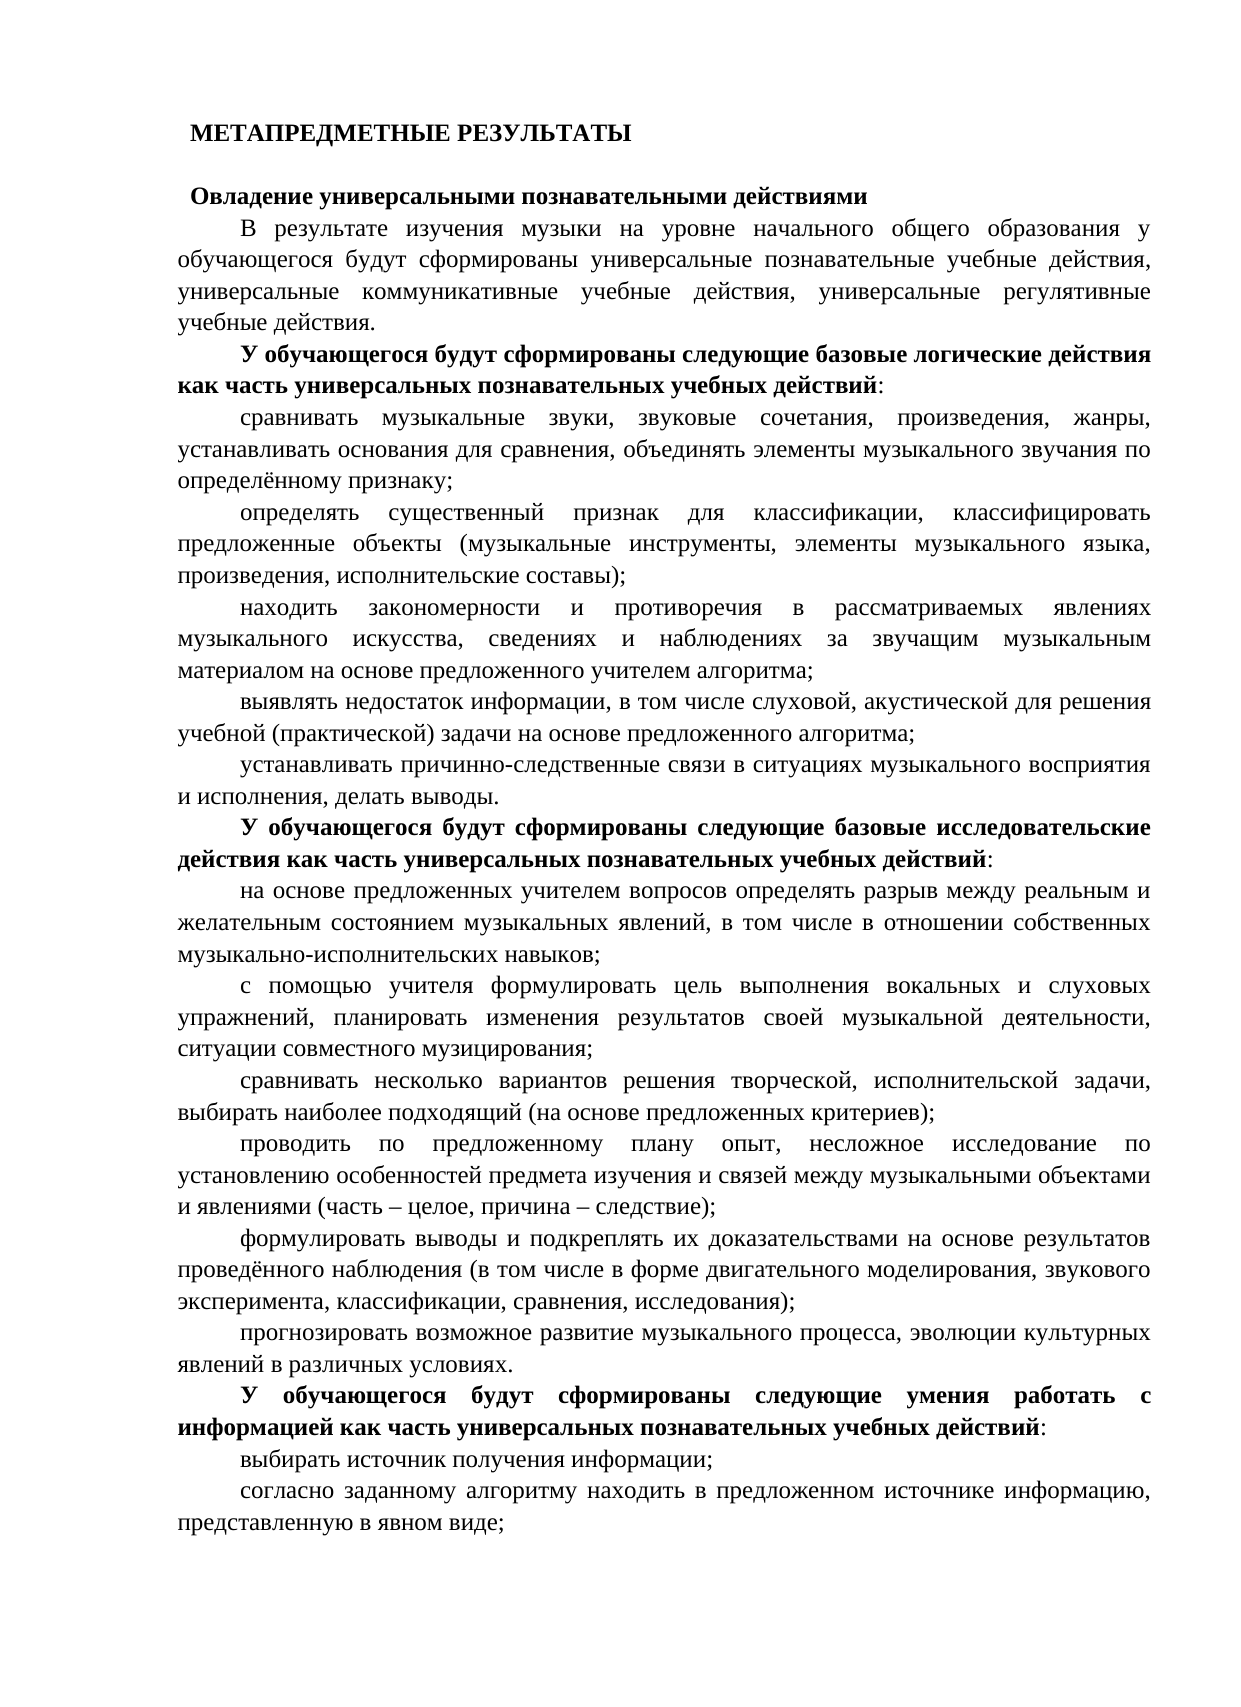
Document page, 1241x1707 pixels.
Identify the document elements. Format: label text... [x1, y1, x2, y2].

text У обучающегося будут сформированы следующие умения работать с информацией как часть универсальных познавательных учебных действий: [177, 1381, 1152, 1441]
text сравнивать музыкальные звуки, звуковые сочетания, произведения, жанры, устанавливать основания для сравнения, объединять элементы музыкального звучания по определённому признаку; [177, 402, 1152, 494]
text находить закономерности и противоречия в рассматриваемых явлениях музыкального искусства, сведениях и наблюдениях за звучащим музыкальным материалом на основе предложенного учителем алгоритма; [177, 592, 1152, 683]
text сравнивать несколько вариантов решения творческой, исполнительской задачи, выбирать наиболее подходящий (на основе предложенных критериев); [177, 1065, 1152, 1125]
text согласно заданному алгоритму находить в предложенном источнике информацию, представленную в явном виде; [177, 1475, 1152, 1536]
text выбирать источник получения информации; [177, 1444, 1152, 1472]
text определять существенный признак для классификации, классифицировать предложенные объекты (музыкальные инструменты, элементы музыкального языка, произведения, исполнительские составы); [177, 497, 1152, 589]
text прогнозировать возможное развитие музыкального процесса, эволюции культурных явлений в различных условиях. [177, 1317, 1152, 1378]
text на основе предложенных учителем вопросов определять разрыв между реальным и желательным состоянием музыкальных явлений, в том числе в отношении собственных музыкально-исполнительских навыков; [177, 876, 1152, 967]
text с помощью учителя формулировать цель выполнения вокальных и слуховых упражнений, планировать изменения результатов своей музыкальной деятельности, ситуации совместного музицирования; [177, 970, 1152, 1062]
text выявлять недостаток информации, в том числе слуховой, акустической для решения учебной (практической) задачи на основе предложенного алгоритма; [177, 686, 1152, 747]
text В результате изучения музыки на уровне начального общего образования у обучающегося будут сформированы универсальные познавательные учебные действия, универсальные коммуникативные учебные действия, универсальные регулятивные учебные действия. [177, 213, 1152, 336]
text формулировать выводы и подкреплять их доказательствами на основе результатов проведённого наблюдения (в том числе в форме двигательного моделирования, звукового эксперимента, классификации, сравнения, исследования); [177, 1223, 1152, 1315]
text МЕТАПРЕДМЕТНЫЕ РЕЗУЛЬТАТЫ [190, 118, 1152, 147]
text устанавливать причинно-следственные связи в ситуациях музыкального восприятия и исполнения, делать выводы. [177, 749, 1152, 810]
text проводить по предложенному плану опыт, несложное исследование по установлению особенностей предмета изучения и связей между музыкальными объектами и явлениями (часть – целое, причина – следствие); [177, 1128, 1152, 1220]
text У обучающегося будут сформированы следующие базовые логические действия как часть универсальных познавательных учебных действий: [177, 339, 1152, 399]
text Овладение универсальными познавательными действиями [190, 181, 1152, 210]
text У обучающегося будут сформированы следующие базовые исследовательские действия как часть универсальных познавательных учебных действий: [177, 812, 1152, 873]
